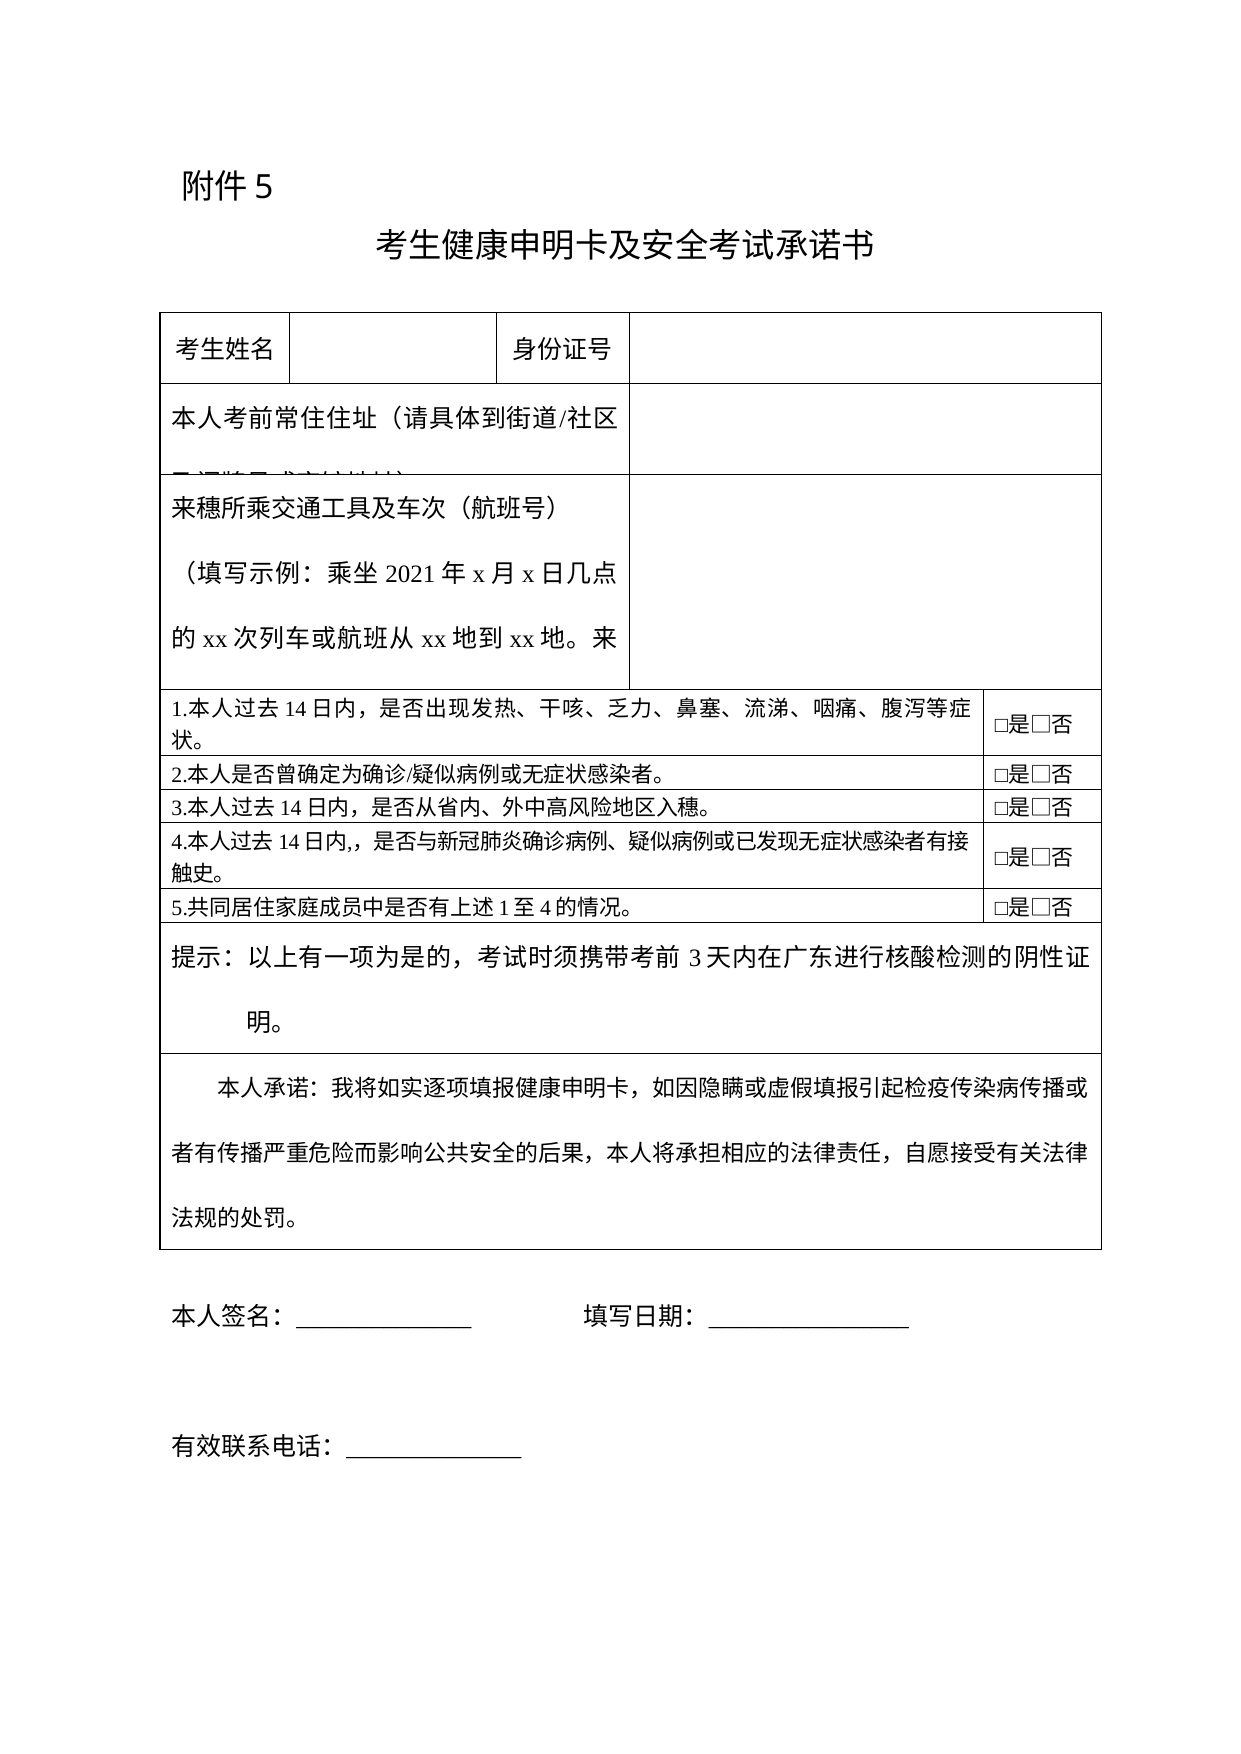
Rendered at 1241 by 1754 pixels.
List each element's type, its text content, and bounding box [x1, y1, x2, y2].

table_header 考生姓名 [161, 313, 289, 383]
table_cell 5.共同居住家庭成员中是否有上述1至4的情况。 [161, 889, 983, 922]
table_cell □是□否 [984, 756, 1101, 789]
table_cell 本人考前常住住址（请具体到街道/社区及门牌号或宾馆地址） [161, 384, 629, 473]
table_cell [630, 384, 1101, 473]
table_cell 本人承诺：我将如实逐项填报健康申明卡，如因隐瞒或虚假填报引起检疫传染病传播或者有传播严重危险而影响公共安全的后果，本人将承担相应的法律责任，自愿接受有关法律法规的处罚。 [161, 1054, 1101, 1249]
text 考生健康申明卡及安全考试承诺书 [181, 220, 1069, 266]
table_cell □是□否 [984, 889, 1101, 922]
table_cell 2.本人是否曾确定为确诊/疑似病例或无症状感染者。 [161, 756, 983, 789]
table_cell 1.本人过去14日内，是否出现发热、干咳、乏力、鼻塞、流涕、咽痛、腹泻等症状。 [161, 690, 983, 755]
table_header [290, 313, 496, 383]
table_cell □是□否 [984, 690, 1101, 755]
text 本人签名：______________ 填写日期：________________ [171, 1282, 1069, 1347]
table_cell □是□否 [984, 823, 1101, 888]
table_cell □是□否 [984, 790, 1101, 822]
table_cell 提示：以上有一项为是的，考试时须携带考前3天内在广东进行核酸检测的阴性证明。 [161, 923, 1101, 1053]
table_cell 4.本人过去14日内,，是否与新冠肺炎确诊病例、疑似病例或已发现无症状感染者有接触史。 [161, 823, 983, 888]
table_header [630, 313, 1101, 383]
table_cell [630, 475, 1101, 689]
text 附件5 [181, 162, 1069, 208]
table_cell 来穗所乘交通工具及车次（航班号） （填写示例：乘坐2021年x月x日几点的xx次列车或航班从xx地到xx地。来穗经过换乘的，所有交通工具及车次均需填写） [161, 475, 629, 689]
table_header 身份证号 [497, 313, 629, 383]
text 有效联系电话：______________ [171, 1412, 1069, 1477]
table_cell 3.本人过去14日内，是否从省内、外中高风险地区入穗。 [161, 790, 983, 822]
